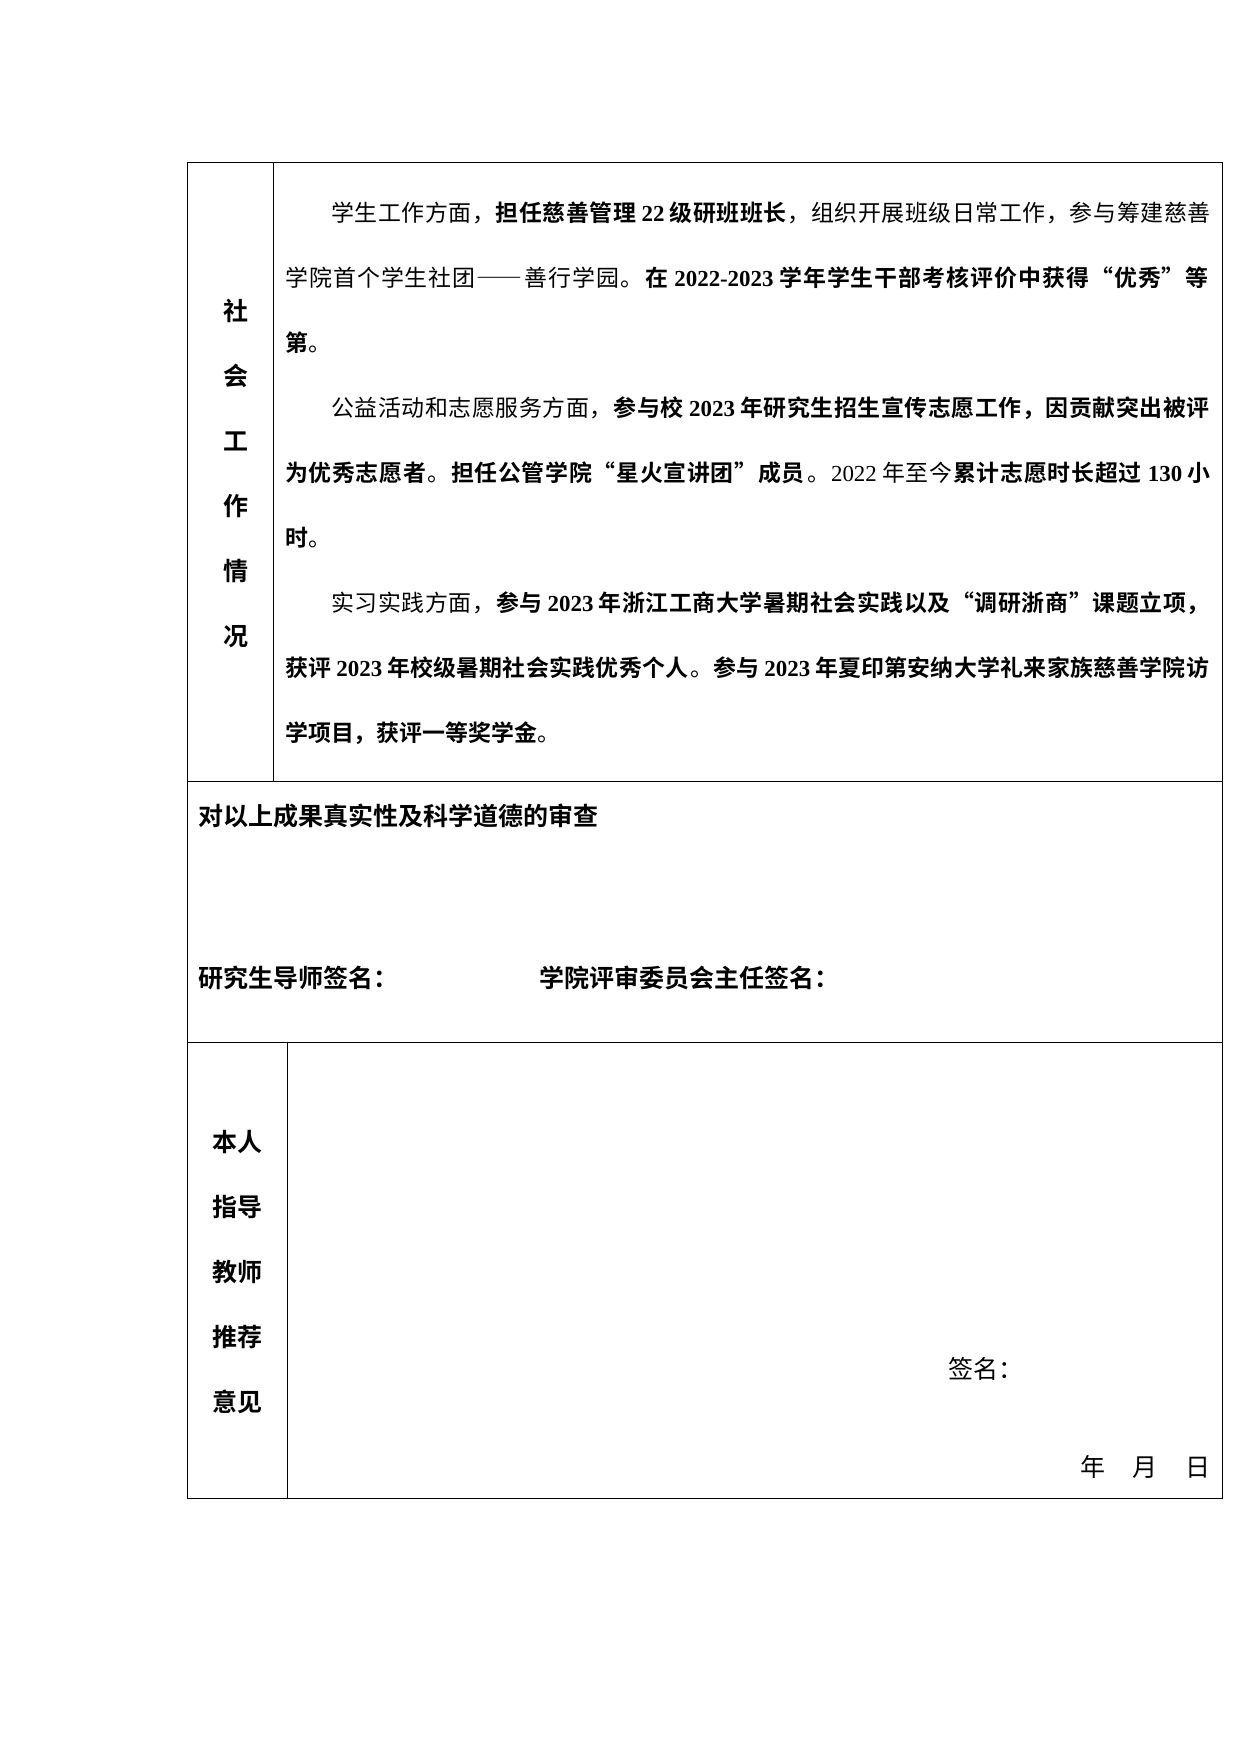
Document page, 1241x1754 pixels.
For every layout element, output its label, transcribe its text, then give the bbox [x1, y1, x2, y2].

table_cell 社 会 工 作 情 况 [188, 163, 273, 781]
table_cell 本人 指导 教师 推荐 意见 [188, 1043, 287, 1498]
table_cell 对以上成果真实性及科学道德的审查 研究生导师签名： 学院评审委员会主任签名： [188, 782, 1222, 1042]
table_cell 签名： 年 月 日 [288, 1043, 1222, 1498]
table_cell 学生工作方面，担任慈善管理22级研班班长，组织开展班级日常工作，参与筹建慈善学院首个学生社团——善行学园。在2022-2023学年学生干部考核评价中获得“优秀”等第。 公益活动和志愿服务方面，参与校2023年研究生招生宣传志愿工作，因贡献突出被评为优秀志愿者。担任公管学院“星火宣讲团”成员。2022年至今累计志愿时长超过130小时。 实习实践方面，参与2023年浙江工商大学暑期社会实践以及“调研浙商”课题立项，获评2023年校级暑期社会实践优秀个人。参与2023年夏印第安纳大学礼来家族慈善学院访学项目，获评一等奖学金。 [274, 163, 1222, 781]
